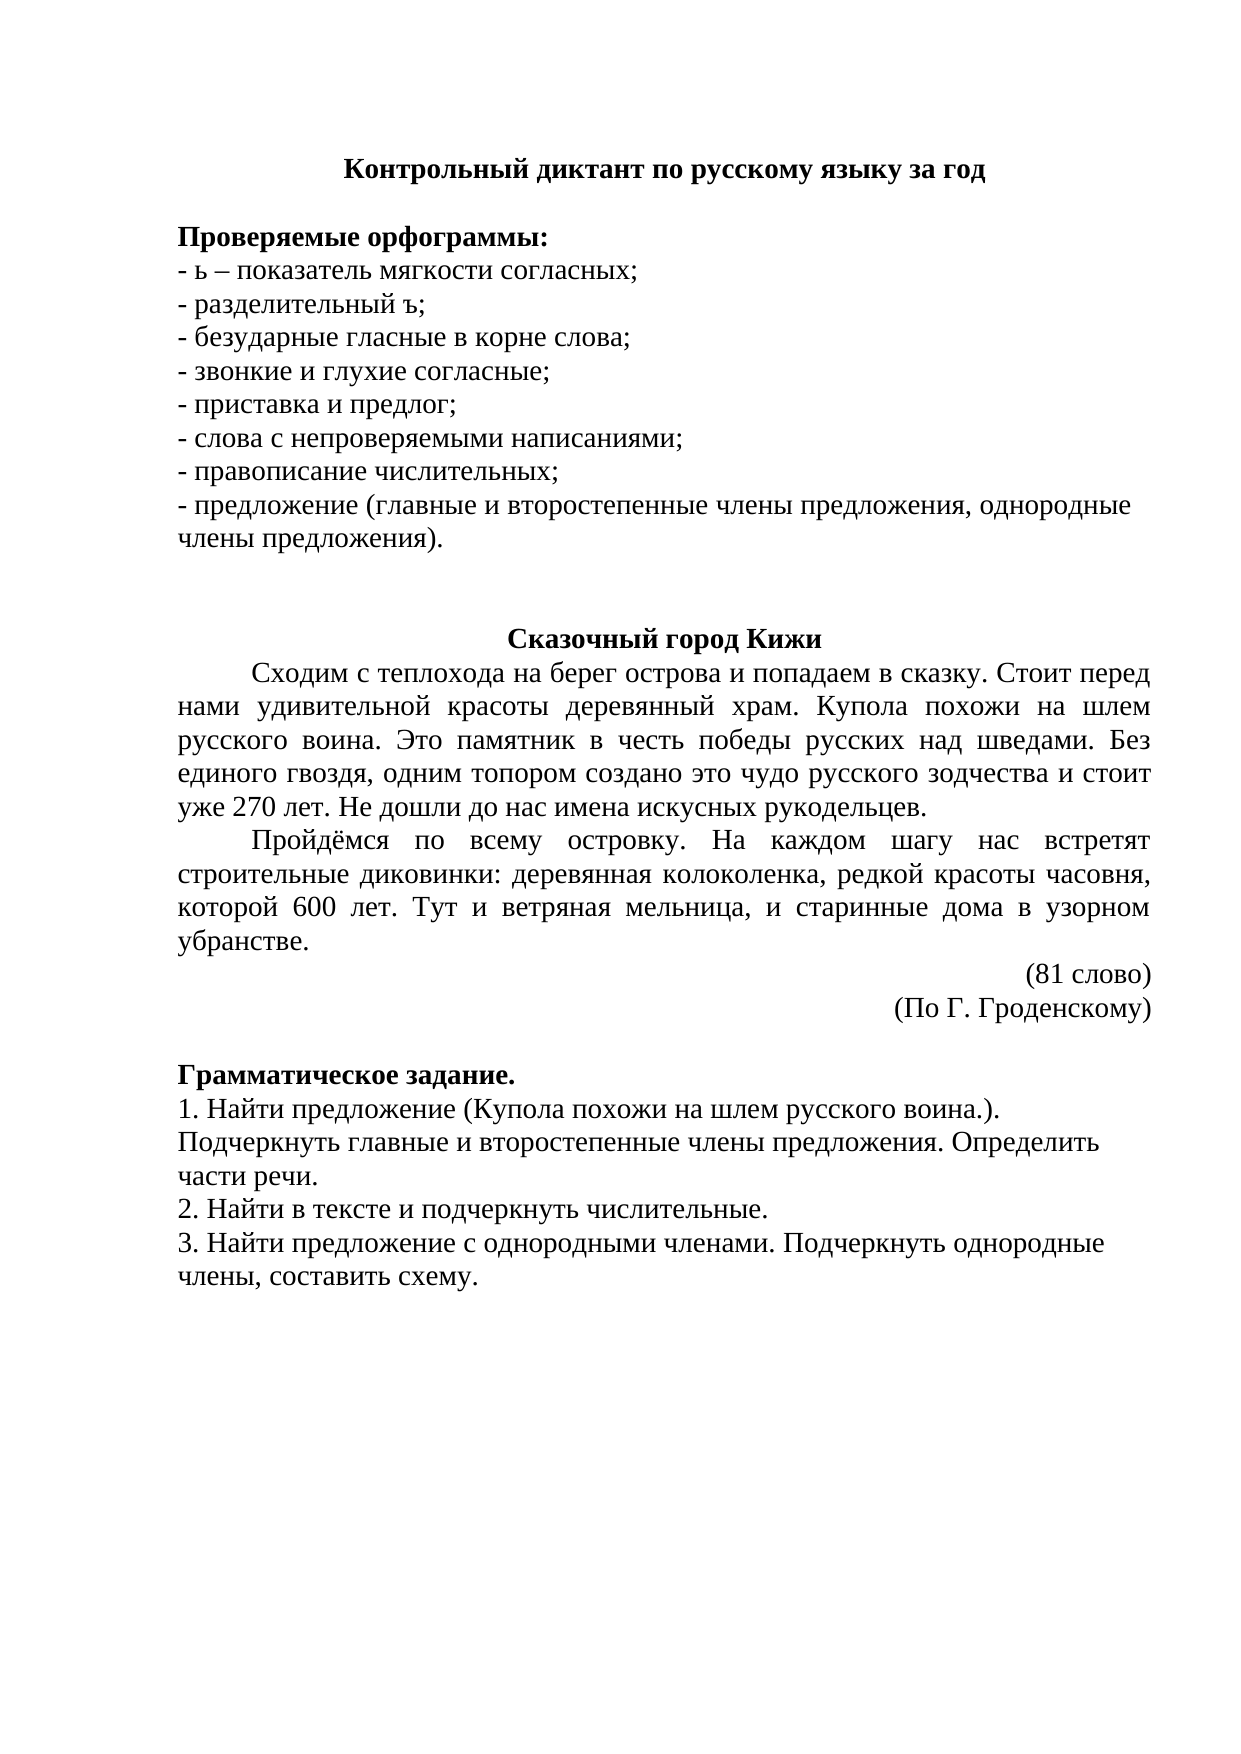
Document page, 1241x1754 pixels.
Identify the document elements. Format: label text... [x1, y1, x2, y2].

text - приставка и предлог; [177, 386, 1152, 420]
text 3. Найти предложение с однородными членами. Подчеркнуть однородные члены, составить схему. [177, 1225, 1152, 1292]
text Сходим с теплохода на берег острова и попадаем в сказку. Стоит перед нами удивительной красоты деревянный храм. Купола похожи на шлем русского воина. Это памятник в честь победы русских над шведами. Без единого гвоздя, одним топором создано это чудо русского зодчества и стоит уже 270 лет. Не дошли до нас имена искусных рукодельцев. [177, 655, 1152, 822]
text 2. Найти в тексте и подчеркнуть числительные. [177, 1191, 1152, 1225]
text (81 слово) [177, 957, 1152, 990]
text Пройдёмся по всему островку. На каждом шагу нас встретят строительные диковинки: деревянная колоколенка, редкой красоты часовня, которой 600 лет. Тут и ветряная мельница, и старинные дома в узорном убранстве. [177, 822, 1152, 957]
text - ь – показатель мягкости согласных; [177, 252, 1152, 286]
text - слова с непроверяемыми написаниями; [177, 420, 1152, 453]
text (По Г. Гроденскому) [177, 990, 1152, 1024]
text - звонкие и глухие согласные; [177, 353, 1152, 386]
text - предложение (главные и второстепенные члены предложения, однородные члены предложения). [177, 487, 1152, 554]
text - безударные гласные в корне слова; [177, 319, 1152, 353]
text Проверяемые орфограммы: [177, 219, 1152, 252]
text - правописание числительных; [177, 453, 1152, 487]
text Контрольный диктант по русскому языку за год [177, 152, 1152, 185]
text Грамматическое задание. [177, 1057, 1152, 1091]
text - разделительный ъ; [177, 286, 1152, 319]
text Сказочный город Кижи [177, 621, 1152, 655]
text 1. Найти предложение (Купола похожи на шлем русского воина.). Подчеркнуть главные и второстепенные члены предложения. Определить части речи. [177, 1091, 1152, 1191]
